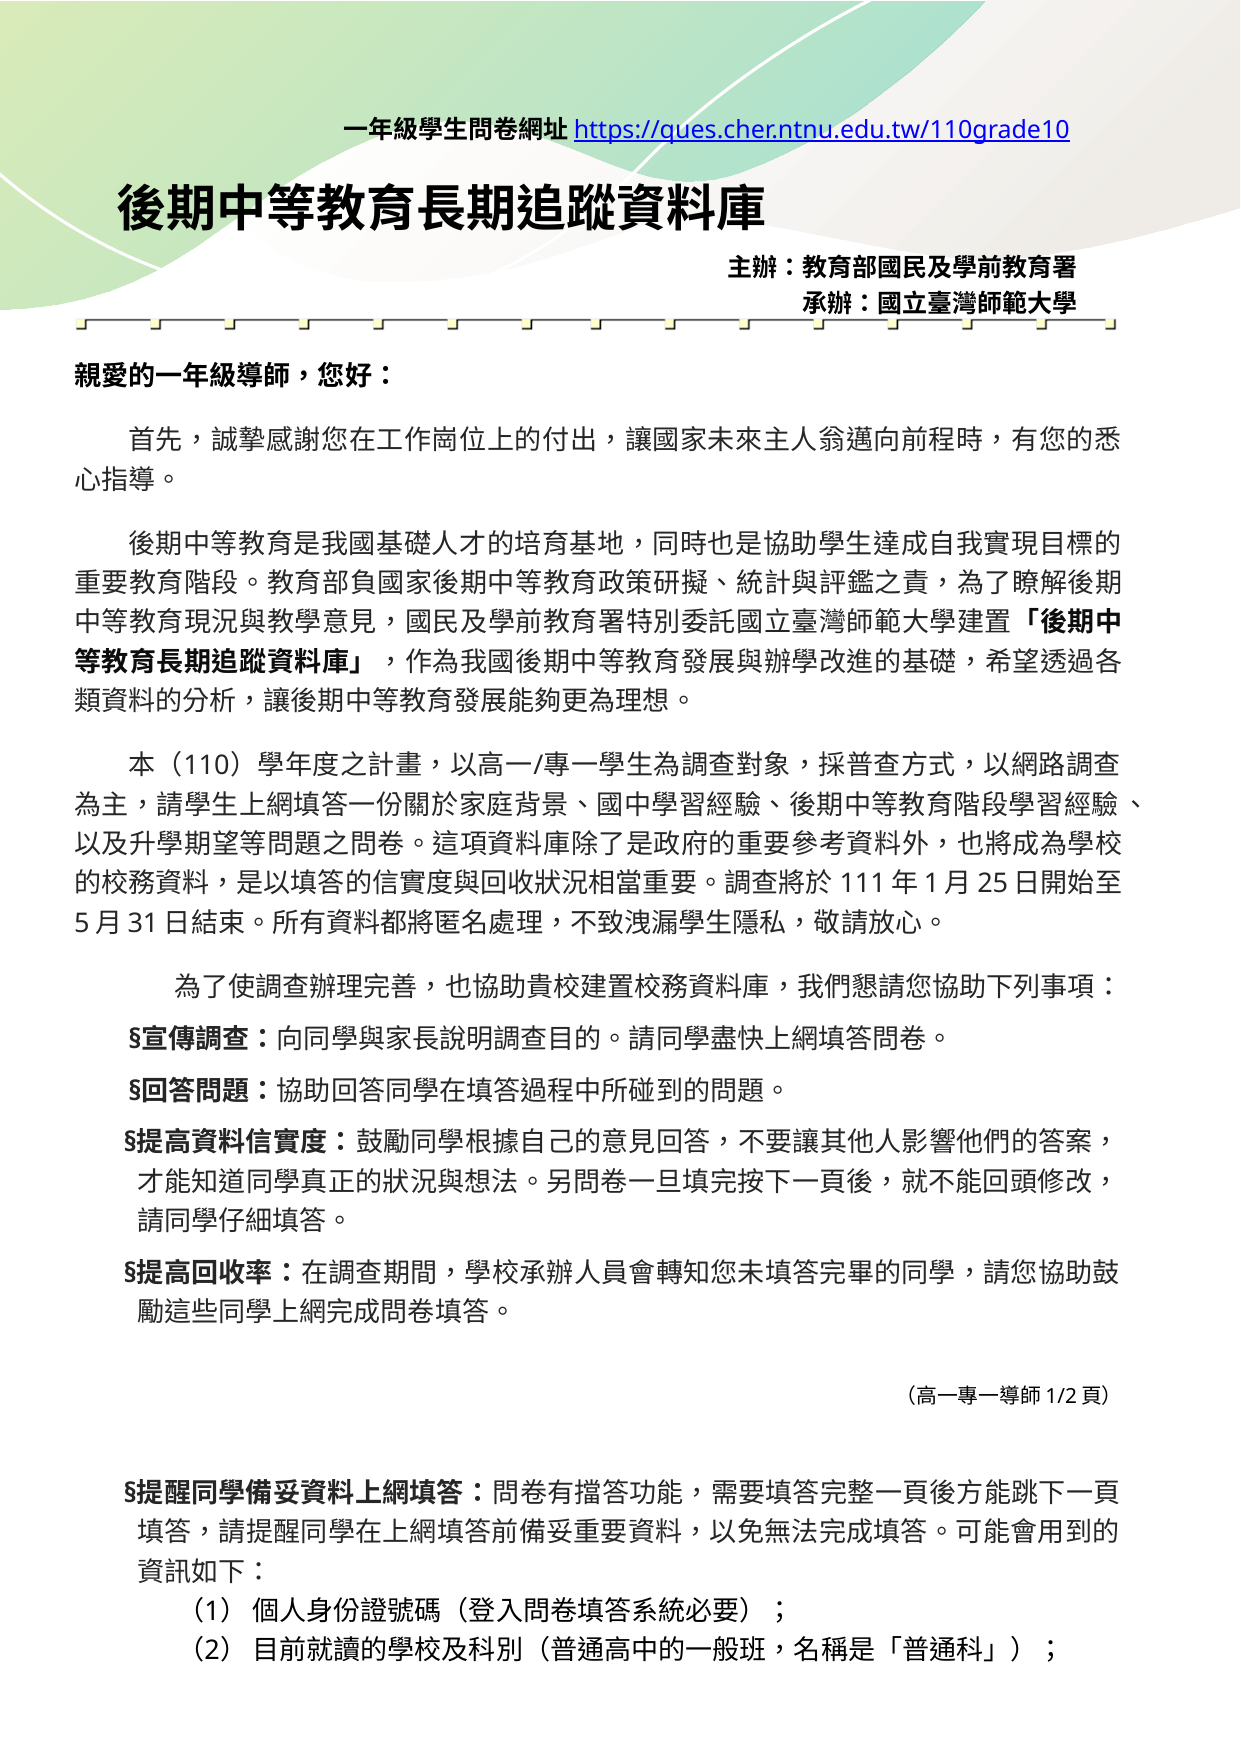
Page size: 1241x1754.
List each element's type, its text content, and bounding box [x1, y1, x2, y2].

text §宣傳調查：向同學與家長說明調查目的。請同學盡快上網填答問卷。 [74, 1017, 1122, 1056]
text §提高資料信實度：鼓勵同學根據自己的意見回答，不要讓其他人影響他們的答案，才能知道同學真正的狀況與想法。另問卷一旦填完按下一頁後，就不能回頭修改，請同學仔細填答。 [123, 1120, 1122, 1238]
list 目前就讀的學校及科別（普通高中的一般班，名稱是「普通科」）； [177, 1628, 1122, 1668]
text §回答問題：協助回答同學在填答過程中所碰到的問題。 [74, 1068, 1122, 1108]
text 本（110）學年度之計畫，以高一/專一學生為調查對象，採普查方式，以網路調查為主，請學生上網填答一份關於家庭背景、國中學習經驗、後期中等教育階段學習經驗、以及升學期望等問題之問卷。這項資料庫除了是政府的重要參考資料外，也將成為學校的校務資料，是以填答的信實度與回收狀況相當重要。調查將於111年1月25日開始至5月31日結束。所有資料都將匿名處理，不致洩漏學生隱私，敬請放心。 [74, 743, 1122, 940]
list （高一專一導師1/2頁） [177, 1379, 1122, 1409]
text 為了使調查辦理完善，也協助貴校建置校務資料庫，我們懇請您協助下列事項： [120, 965, 1122, 1004]
text 親愛的一年級導師，您好： [74, 332, 1122, 393]
text 首先，誠摯感謝您在工作崗位上的付出，讓國家未來主人翁邁向前程時，有您的悉心指導。 [74, 418, 1122, 497]
text 後期中等教育是我國基礎人才的培育基地，同時也是協助學生達成自我實現目標的重要教育階段。教育部負國家後期中等教育政策研擬、統計與評鑑之責，為了瞭解後期中等教育現況與教學意見，國民及學前教育署特別委託國立臺灣師範大學建置「後期中等教育長期追蹤資料庫」，作為我國後期中等教育發展與辦學改進的基礎，希望透過各類資料的分析，讓後期中等教育發展能夠更為理想。 [74, 522, 1122, 718]
picture [73, 314, 1134, 332]
text §提醒同學備妥資料上網填答：問卷有擋答功能，需要填答完整一頁後方能跳下一頁填答，請提醒同學在上網填答前備妥重要資料，以免無法完成填答。可能會用到的資訊如下： [123, 1471, 1122, 1589]
list 個人身份證號碼（登入問卷填答系統必要）； [177, 1589, 1122, 1628]
text §提高回收率：在調查期間，學校承辦人員會轉知您未填答完畢的同學，請您協助鼓勵這些同學上網完成問卷填答。 [123, 1251, 1122, 1329]
